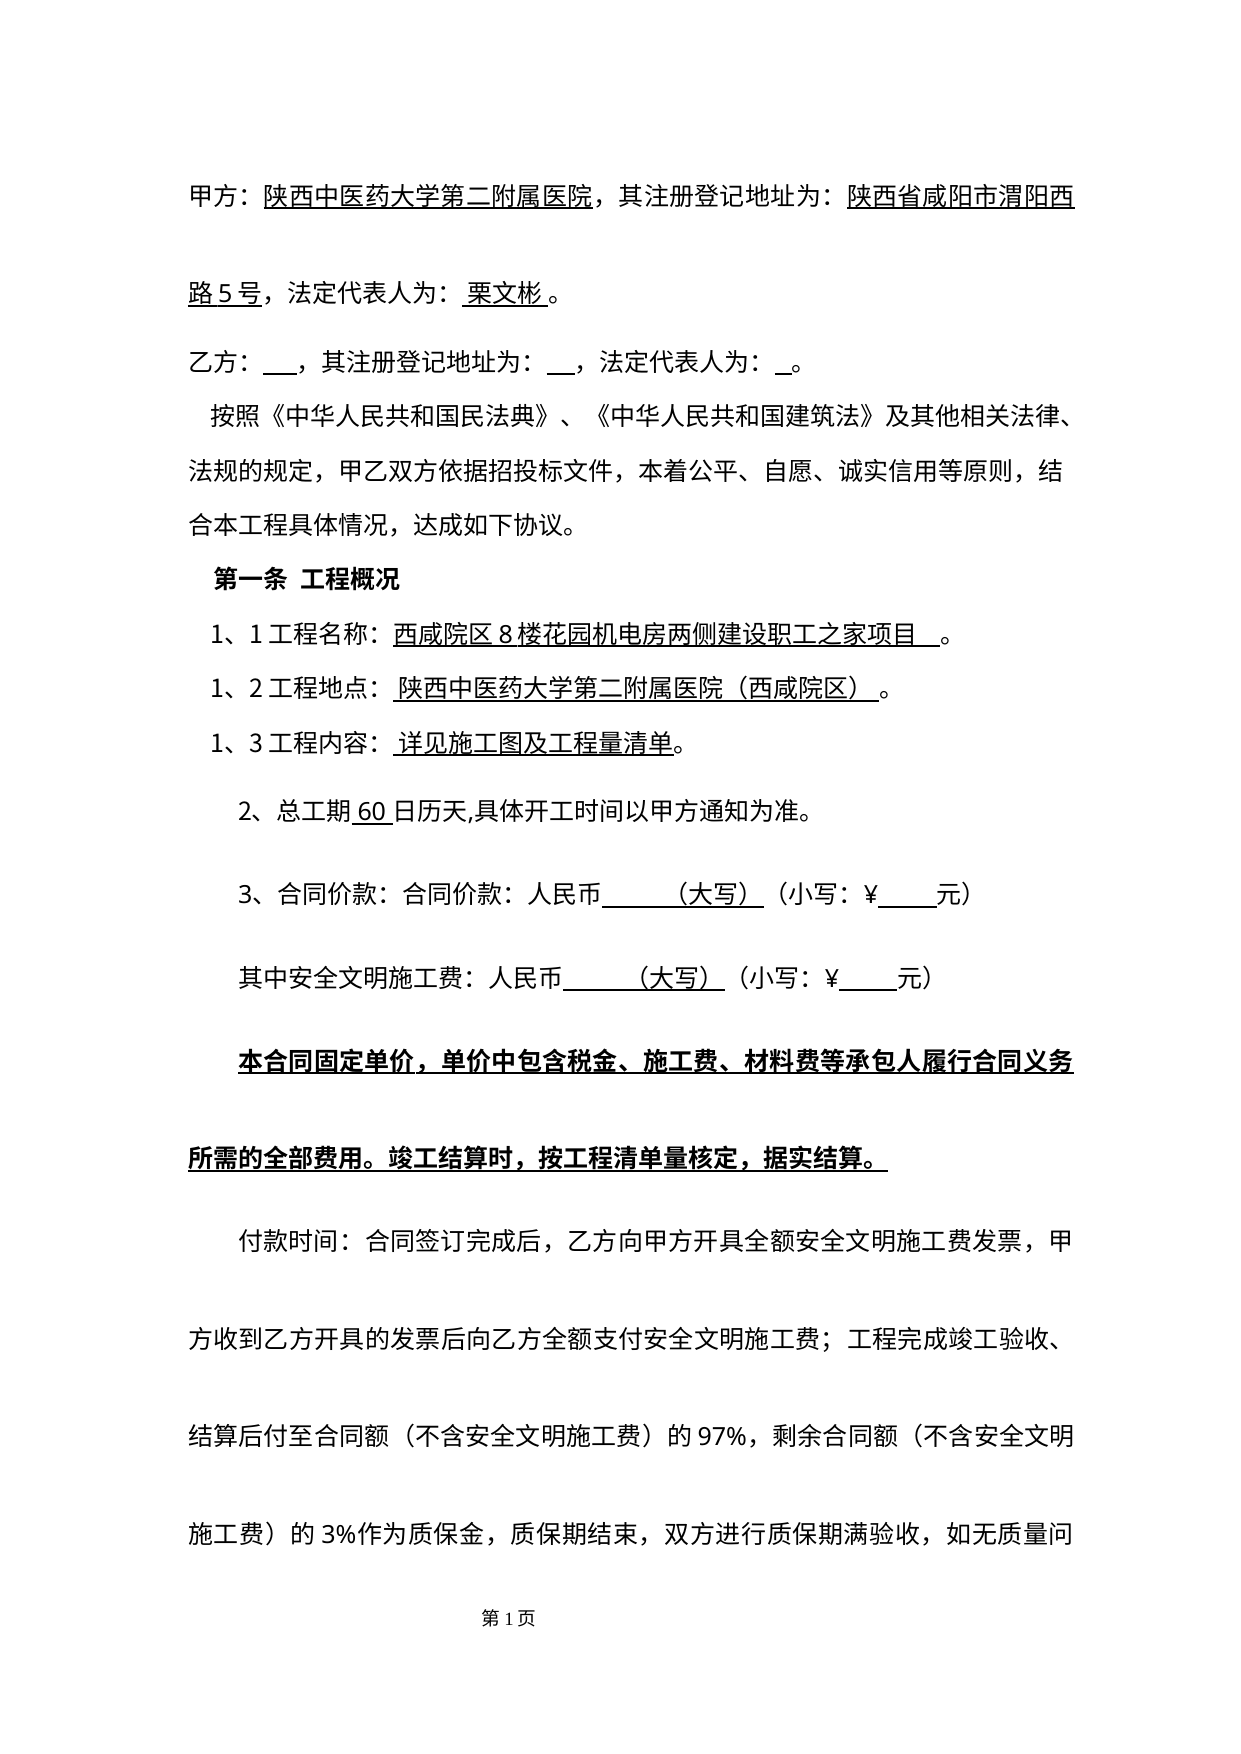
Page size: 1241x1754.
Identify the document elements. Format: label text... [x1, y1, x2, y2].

text 乙方： ，其注册登记地址为： ，法定代表人为： 。 按照《中华人民共和国民法典》、《中华人民共和国建筑法》及其他相关法律、法规的规定，甲乙双方依据招投标文件，本着公平、自愿、诚实信用等原则，结合本工程具体情况，达成如下协议。 第一条 工程概况 1、1工程名称：西咸院区8楼花园机电房两侧建设职工之家项目 。 1、2工程地点： 陕西中医药大学第二附属医院（西咸院区） 。 1、3工程内容： 详见施工图及工程量清单。 [188, 342, 1075, 759]
text 本合同固定单价，单价中包含税金、施工费、材料费等承包人履行合同义务所需的全部费用。竣工结算时，按工程清单量核定，据实结算。 [188, 1027, 1075, 1189]
text 3、合同价款：合同价款：人民币 （大写）（小写：¥ 元） [188, 861, 1075, 926]
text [188, 1207, 1075, 1565]
text 2、总工期 60 日历天,具体开工时间以甲方通知为准。 [188, 777, 1075, 842]
text 其中安全文明施工费：人民币 （大写）（小写：¥ 元） [188, 944, 1075, 1009]
text 甲方：陕西中医药大学第二附属医院，其注册登记地址为：陕西省咸阳市渭阳西路5号，法定代表人为： 栗文彬 。 [188, 162, 1075, 324]
